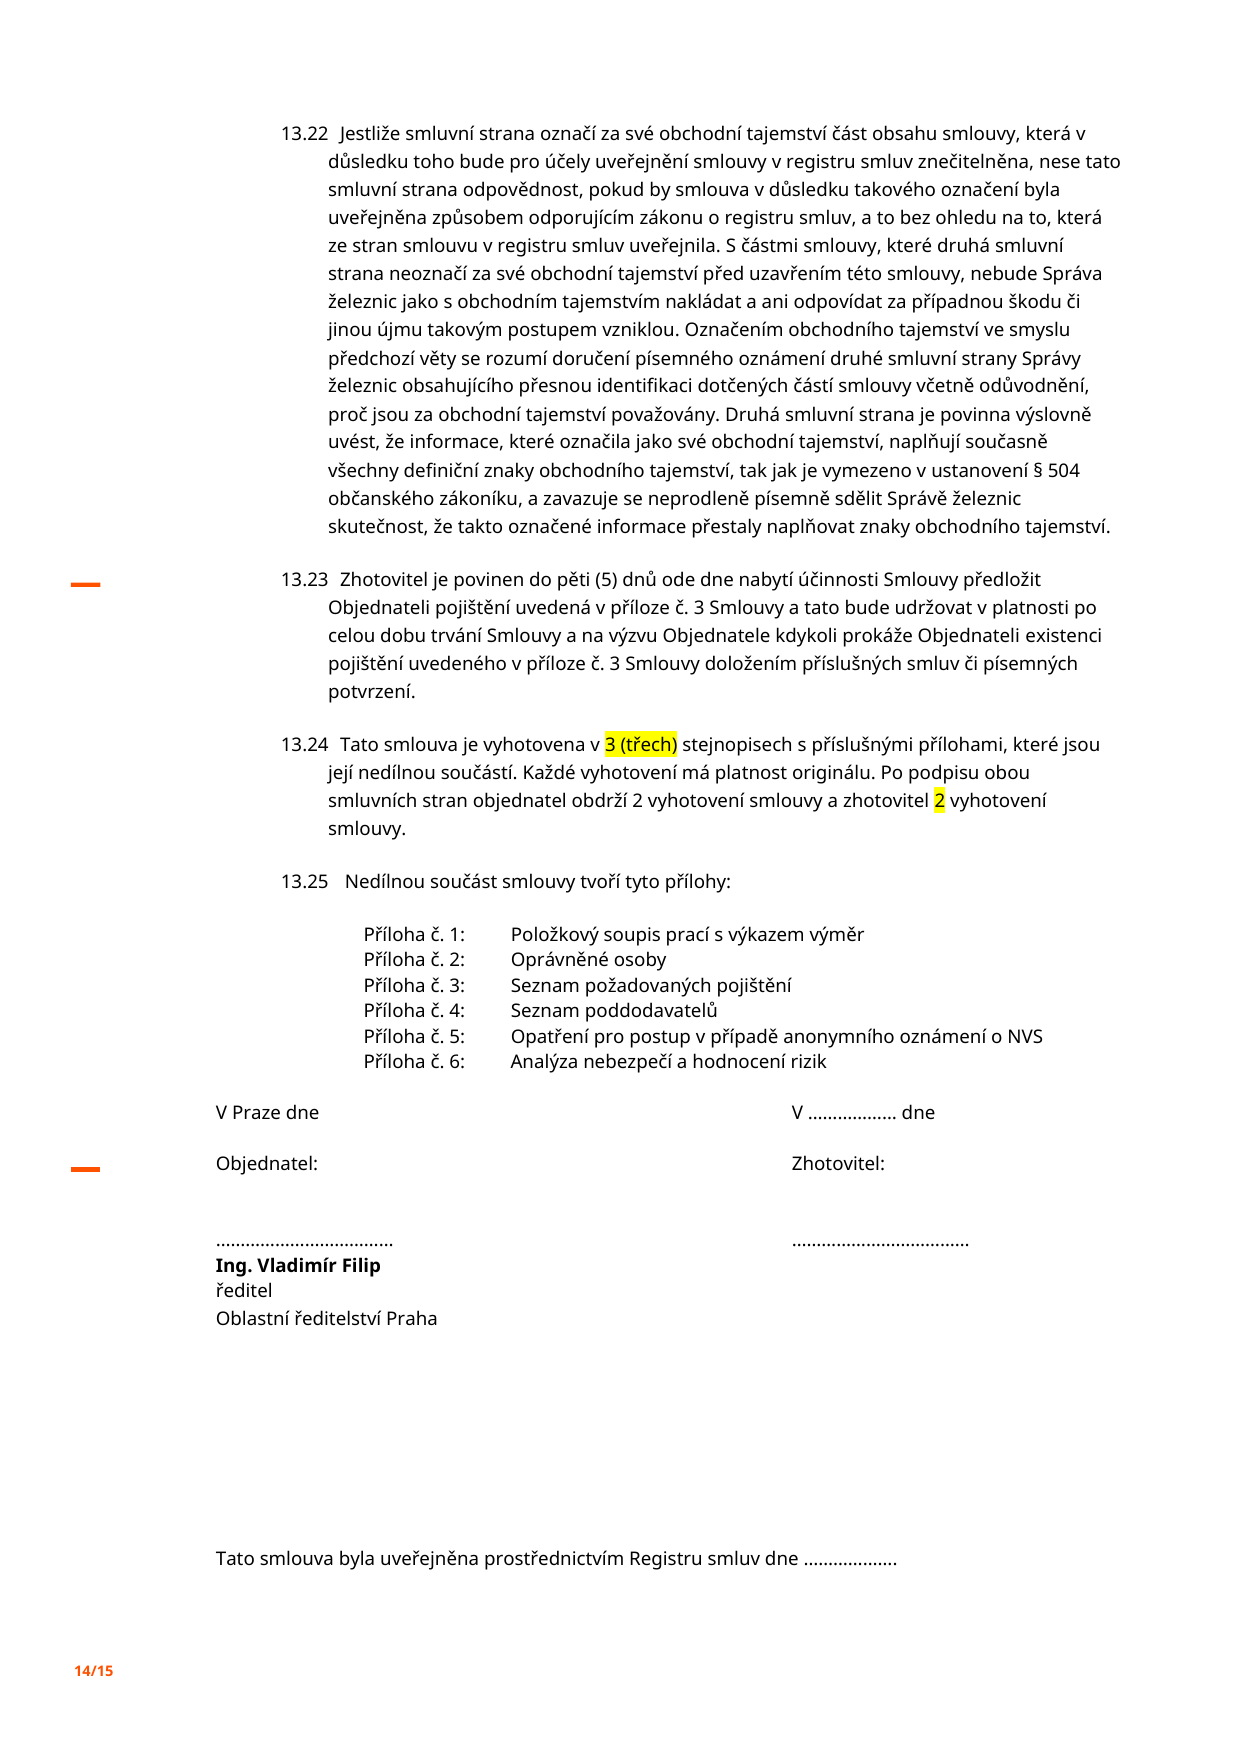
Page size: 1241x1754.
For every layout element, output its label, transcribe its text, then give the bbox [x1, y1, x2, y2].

list Nedílnou součást smlouvy tvoří tyto přílohy: [281, 868, 1122, 894]
text Ing. Vladimír Filip [216, 1252, 1122, 1277]
text Příloha č. 6: Analýza nebezpečí a hodnocení rizik [363, 1049, 1122, 1074]
list Jestliže smluvní strana označí za své obchodní tajemství část obsahu smlouvy, která v důsledku toho bude pro účely uveřejnění smlouvy v registru smluv znečitelněna, nese tato smluvní strana odpovědnost, pokud by smlouva v důsledku takového označení byla uveřejněna způsobem odporujícím zákonu o registru smluv, a to bez ohledu na to, která ze stran smlouvu v registru smluv uveřejnila. S částmi smlouvy, které druhá smluvní strana neoznačí za své obchodní tajemství před uzavřením této smlouvy, nebude Správa železnic jako s obchodním tajemstvím nakládat a ani odpovídat za případnou škodu či jinou újmu takovým postupem vzniklou. Označením obchodního tajemství ve smyslu předchozí věty se rozumí doručení písemného oznámení druhé smluvní strany Správy železnic obsahujícího přesnou identifikaci dotčených částí smlouvy včetně odůvodnění, proč jsou za obchodní tajemství považovány. Druhá smluvní strana je povinna výslovně uvést, že informace, které označila jako své obchodní tajemství, naplňují současně všechny definiční znaky obchodního tajemství, tak jak je vymezeno v ustanovení § 504 občanského zákoníku, a zavazuje se neprodleně písemně sdělit Správě železnic skutečnost, že takto označené informace přestaly naplňovat znaky obchodního tajemství. [281, 121, 1122, 538]
text Příloha č. 3: Seznam požadovaných pojištění [363, 972, 1122, 998]
text Příloha č. 1: Položkový soupis prací s výkazem výměr [289, 921, 1122, 947]
text ředitel [216, 1277, 1122, 1303]
list Tato smlouva je vyhotovena v 3 (třech) stejnopisech s příslušnými přílohami, které jsou její nedílnou součástí. Každé vyhotovení má platnost originálu. Po podpisu obou smluvních stran objednatel obdrží 2 vyhotovení smlouvy a zhotovitel 2 vyhotovení smlouvy. [281, 731, 1122, 841]
text V Praze dne V ……………… dne [216, 1099, 1122, 1125]
text Oblastní ředitelství Praha [216, 1305, 1122, 1331]
text Příloha č. 5: Opatření pro postup v případě anonymního oznámení o NVS [363, 1023, 1122, 1049]
text Objednatel: Zhotovitel: [216, 1150, 1122, 1175]
text Příloha č. 2: Oprávněné osoby [363, 947, 1122, 972]
list Zhotovitel je povinen do pěti (5) dnů ode dne nabytí účinnosti Smlouvy předložit Objednateli pojištění uvedená v příloze č. 3 Smlouvy a tato bude udržovat v platnosti po celou dobu trvání Smlouvy a na výzvu Objednatele kdykoli prokáže Objednateli existenci pojištění uvedeného v příloze č. 3 Smlouvy doložením příslušných smluv či písemných potvrzení. [281, 566, 1122, 703]
text Příloha č. 4: Seznam poddodavatelů [363, 998, 1122, 1023]
text ……………………………… ……………………………… [216, 1226, 1122, 1252]
text Tato smlouva byla uveřejněna prostřednictvím Registru smluv dne ………………. [216, 1546, 1122, 1571]
